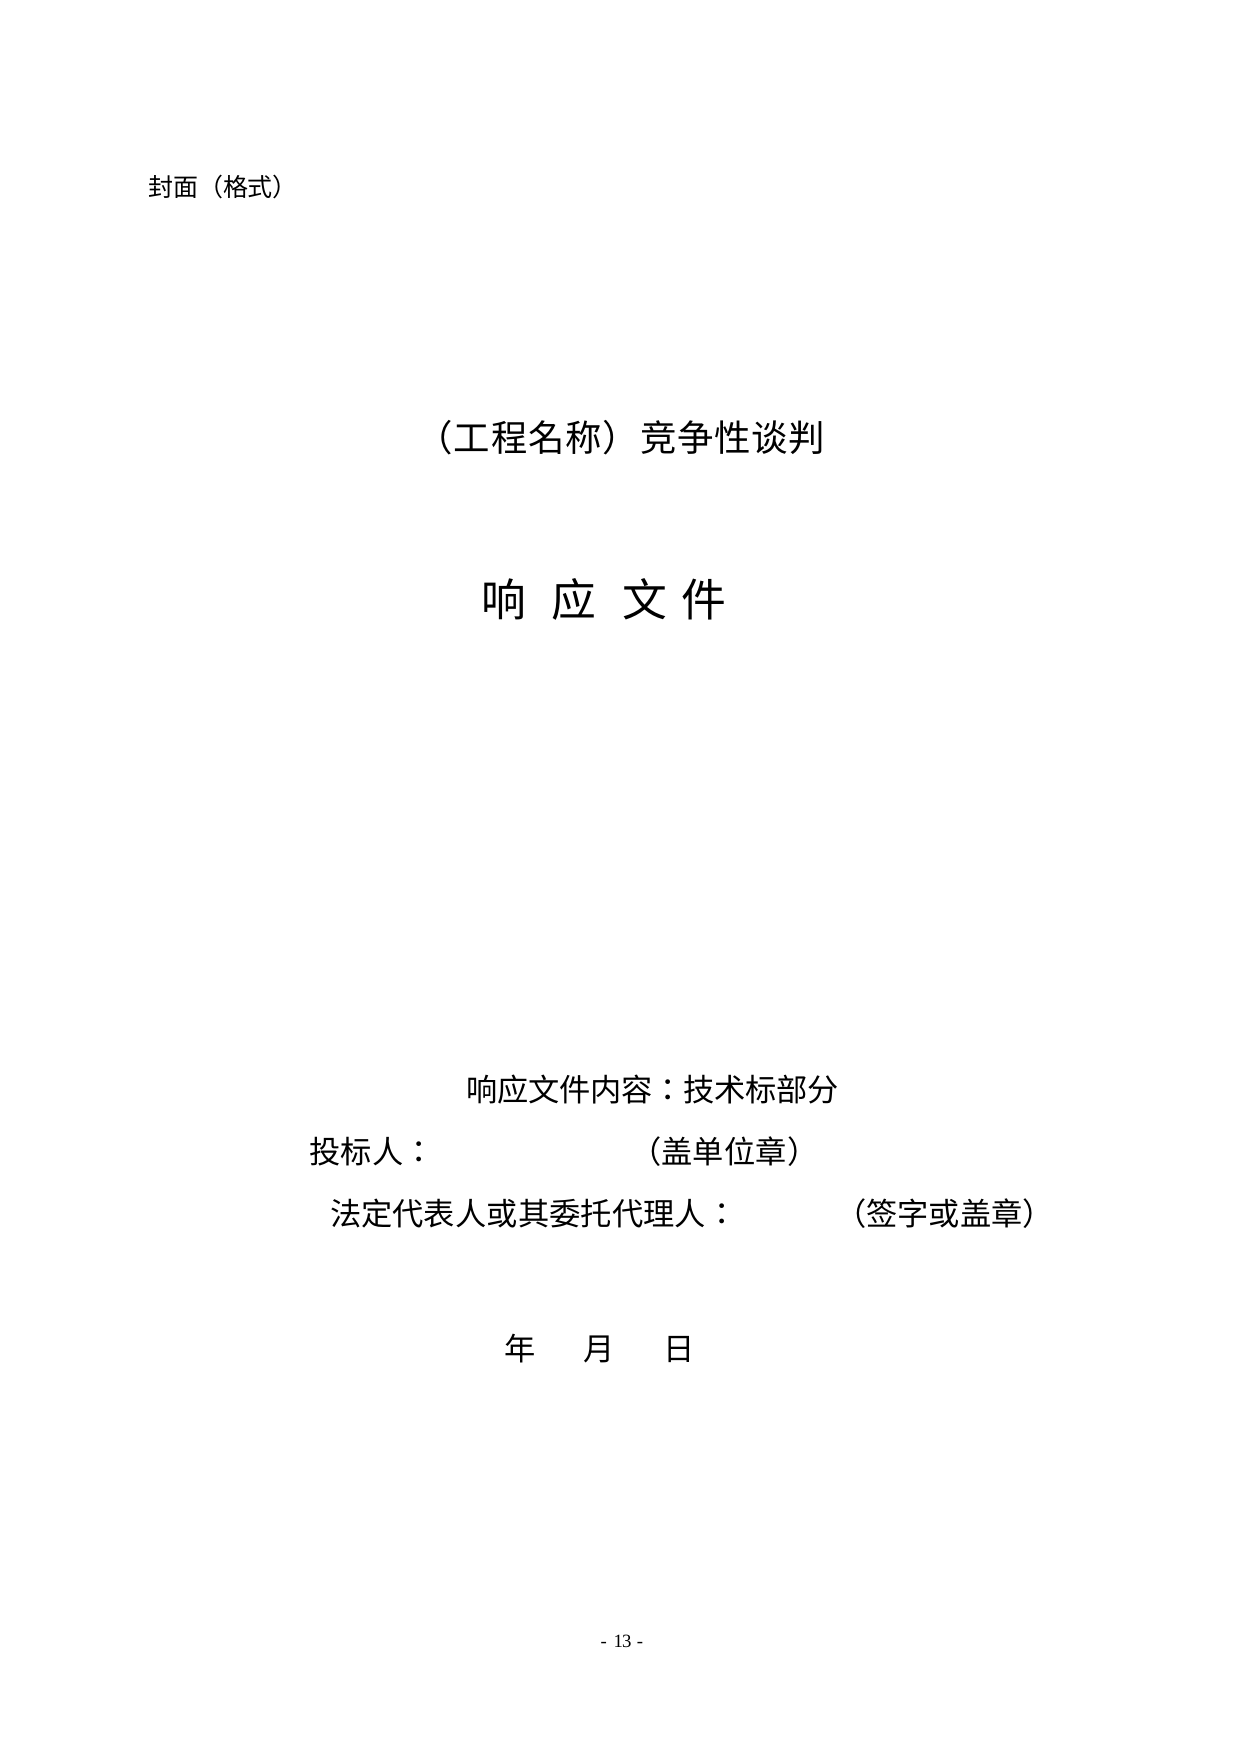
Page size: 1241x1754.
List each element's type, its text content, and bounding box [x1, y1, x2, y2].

text 封面（格式） [148, 172, 1054, 203]
text （工程名称）竞争性谈判 [417, 444, 1054, 572]
text 投标人： （盖单位章） [309, 1132, 1054, 1171]
text 响 应 文 件 [481, 572, 1054, 628]
text 响应文件内容：技术标部分 [466, 1070, 1054, 1109]
text 法定代表人或其委托代理人： （签字或盖章） [148, 1195, 1054, 1234]
text 年 月 日 [504, 1329, 1054, 1368]
